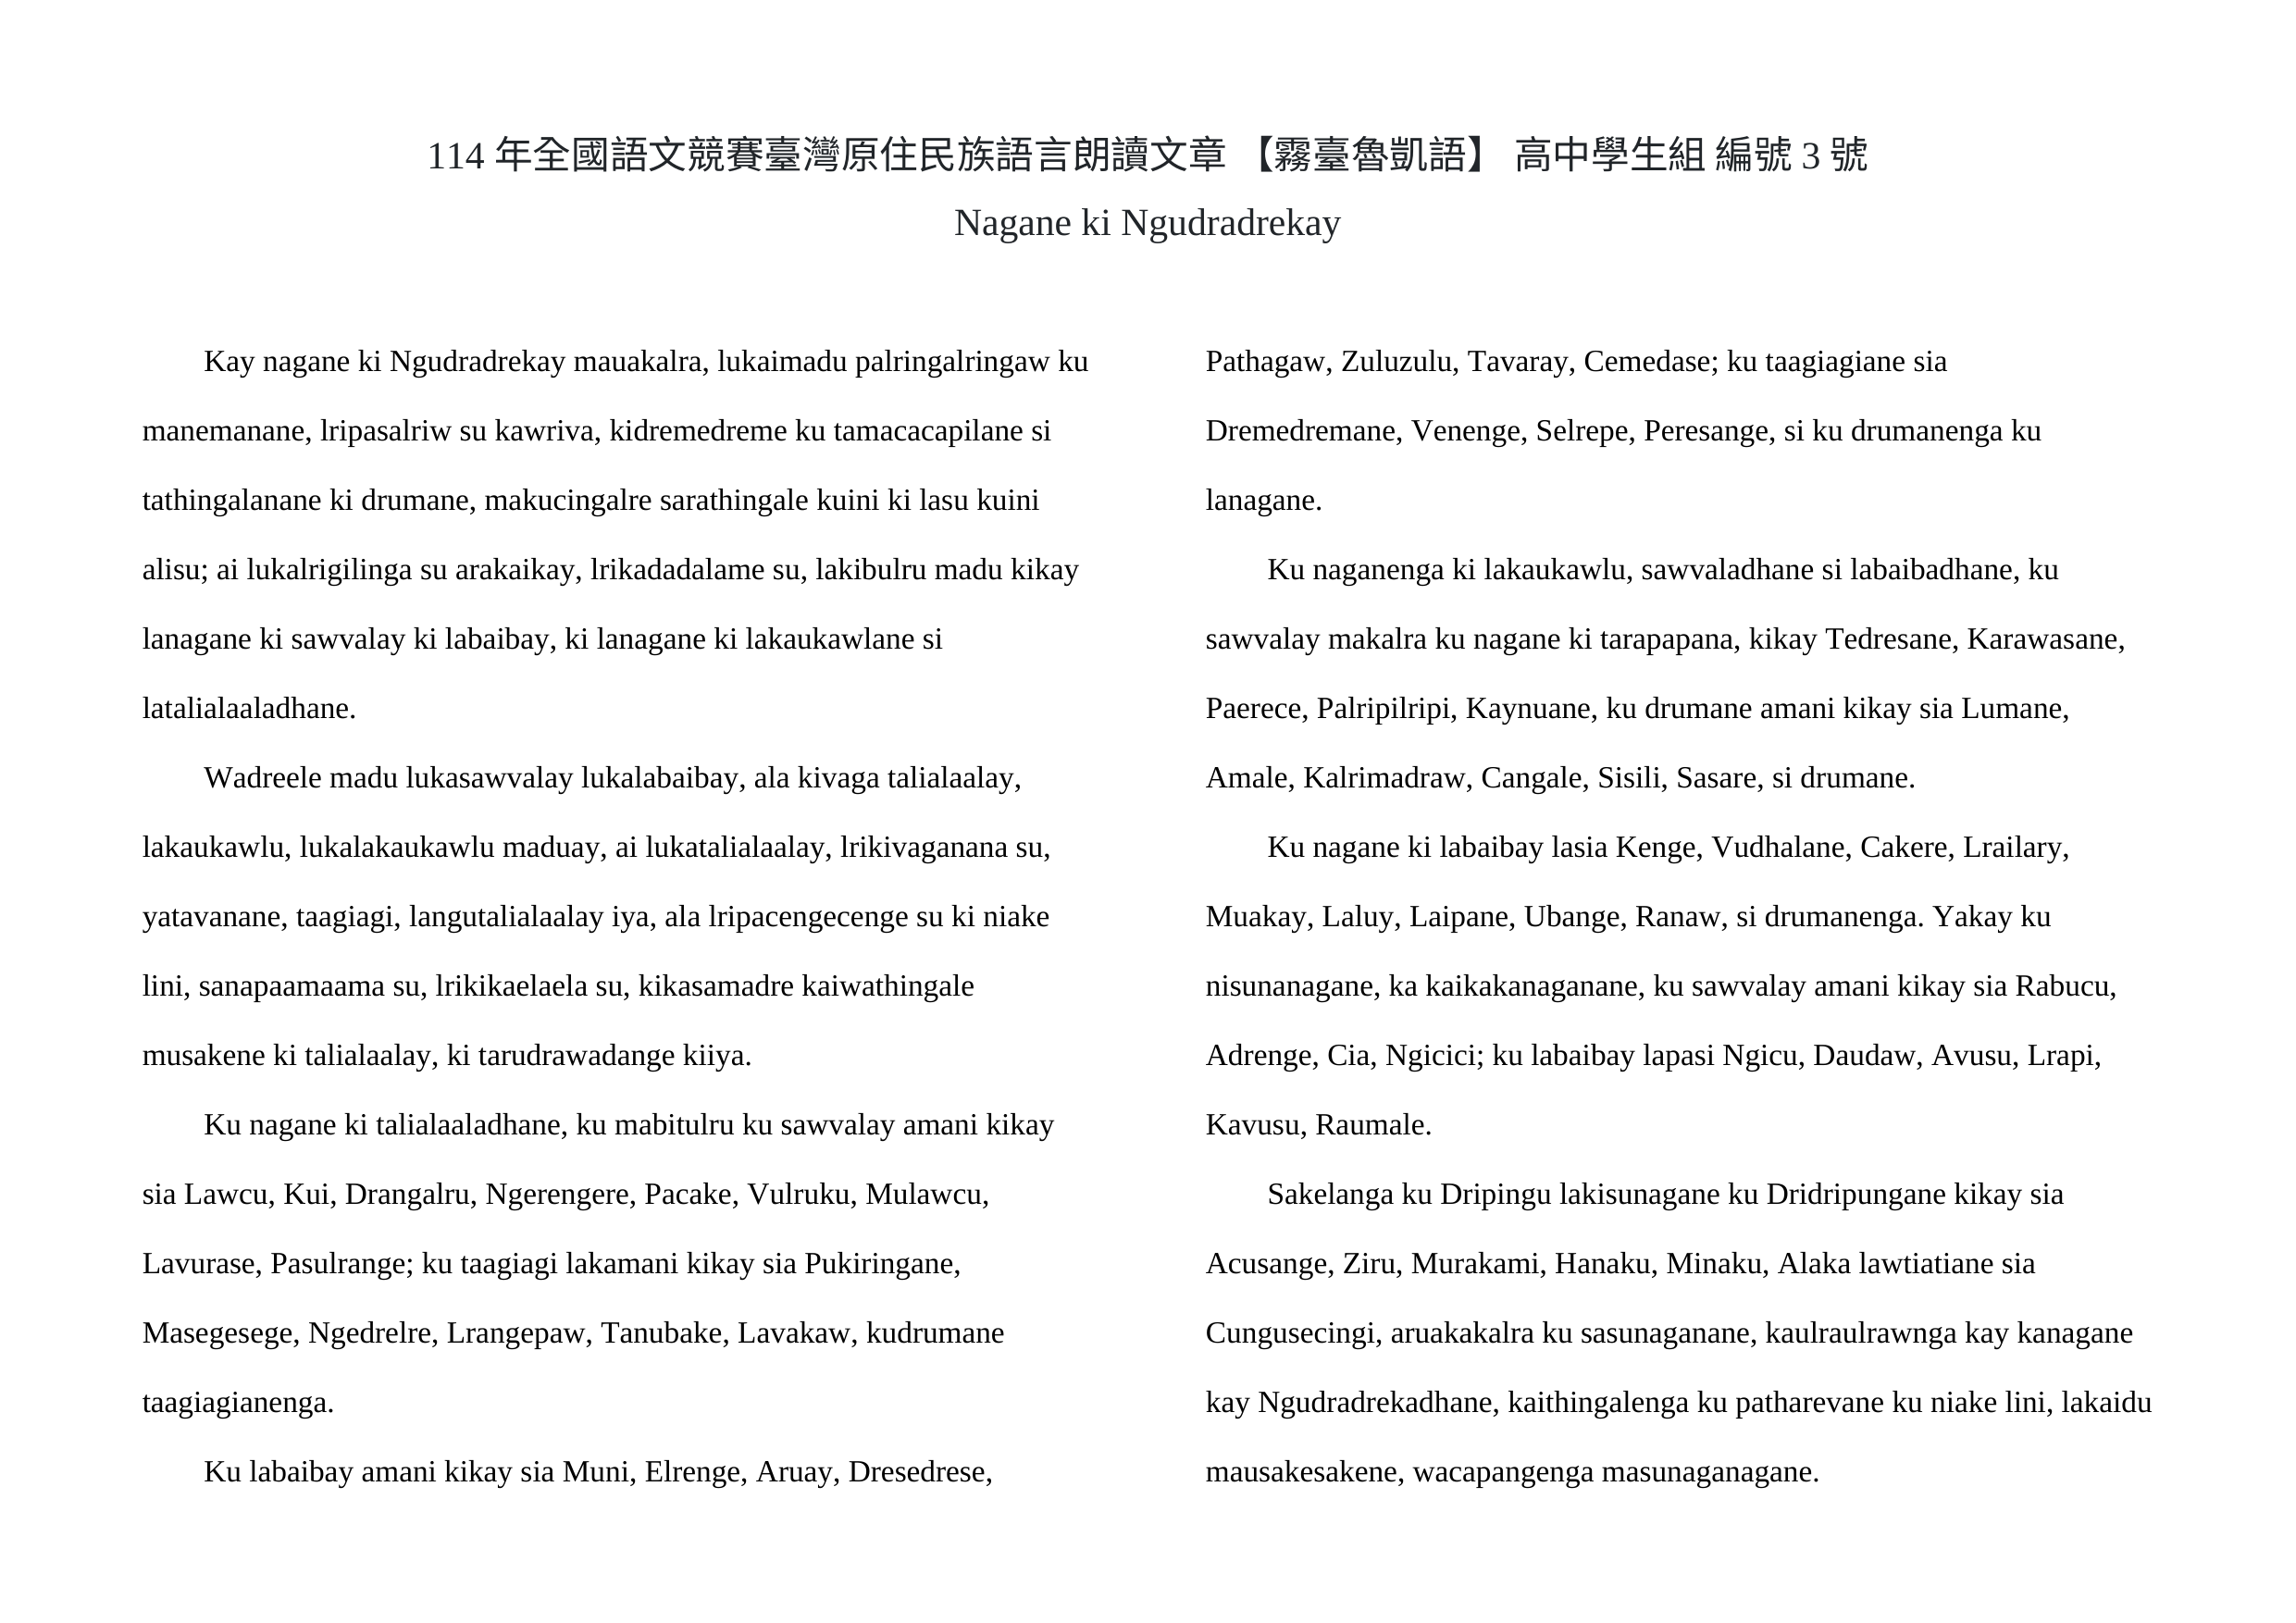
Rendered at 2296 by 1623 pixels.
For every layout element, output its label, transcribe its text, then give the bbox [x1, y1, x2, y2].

text Sakelanga ku Dripingu lakisunagane ku Dridripungane kikay sia Acusange, Ziru, Murakami, Hanaku, Minaku, Alaka lawtiatiane sia Cungusecingi, aruakakalra ku sasunaganane, kaulraulrawnga kay kanagane kay Ngudradrekadhane, kaithingalenga ku patharevane ku niake lini, lakaidu mausakesakene, wacapangenga masunaganagane. [1206, 1158, 2153, 1505]
text Wadreele madu lukasawvalay lukalabaibay, ala kivaga talialaalay, lakaukawlu, lukalakaukawlu maduay, ai lukatalialaalay, lrikivaganana su, yatavanane, taagiagi, langutalialaalay iya, ala lripacengecenge su ki niake lini, sanapaamaama su, lrikikaelaela su, kikasamadre kaiwathingale musakene ki talialaalay, ki tarudrawadange kiiya. [142, 742, 1090, 1089]
text Kay nagane ki Ngudradrekay mauakalra, lukaimadu palringalringaw ku manemanane, lripasalriw su kawriva, kidremedreme ku tamacacapilane si tathingalanane ki drumane, makucingalre sarathingale kuini ki lasu kuini alisu; ai lukalrigilinga su arakaikay, lrikadadalame su, lakibulru madu kikay lanagane ki sawvalay ki labaibay, ki lanagane ki lakaukawlane si latalialaaladhane. [142, 326, 1090, 742]
text 114 年全國語文競賽臺灣原住民族語言朗讀文章 【霧臺魯凱語】 高中學生組 編號 3 號 [142, 118, 2153, 187]
text Ku nagane ki talialaaladhane, ku mabitulru ku sawvalay amani kikay sia Lawcu, Kui, Drangalru, Ngerengere, Pacake, Vulruku, Mulawcu, Lavurase, Pasulrange; ku taagiagi lakamani kikay sia Pukiringane, Masegesege, Ngedrelre, Lrangepaw, Tanubake, Lavakaw, kudrumane taagiagianenga. [142, 1089, 1090, 1436]
text Ku naganenga ki lakaukawlu, sawvaladhane si labaibadhane, ku sawvalay makalra ku nagane ki tarapapana, kikay Tedresane, Karawasane, Paerece, Palripilripi, Kaynuane, ku drumane amani kikay sia Lumane, Amale, Kalrimadraw, Cangale, Sisili, Sasare, si drumane. [1206, 534, 2153, 812]
text Nagane ki Ngudradrekay [142, 187, 2153, 256]
text Ku nagane ki labaibay lasia Kenge, Vudhalane, Cakere, Lrailary, Muakay, Laluy, Laipane, Ubange, Ranaw, si drumanenga. Yakay ku nisunanagane, ka kaikakanaganane, ku sawvalay amani kikay sia Rabucu, Adrenge, Cia, Ngicici; ku labaibay lapasi Ngicu, Daudaw, Avusu, Lrapi, Kavusu, Raumale. [1206, 812, 2153, 1158]
text Ku labaibay amani kikay sia Muni, Elrenge, Aruay, Dresedrese, Pathagaw, Zuluzulu, Tavaray, Cemedase; ku taagiagiane sia Dremedremane, Venenge, Selrepe, Peresange, si ku drumanenga ku lanagane. [1206, 326, 2153, 534]
text Ku labaibay amani kikay sia Muni, Elrenge, Aruay, Dresedrese, Pathagaw, Zuluzulu, Tavaray, Cemedase; ku taagiagiane sia Dremedremane, Venenge, Selrepe, Peresange, si ku drumanenga ku lanagane. [142, 1436, 1090, 1505]
